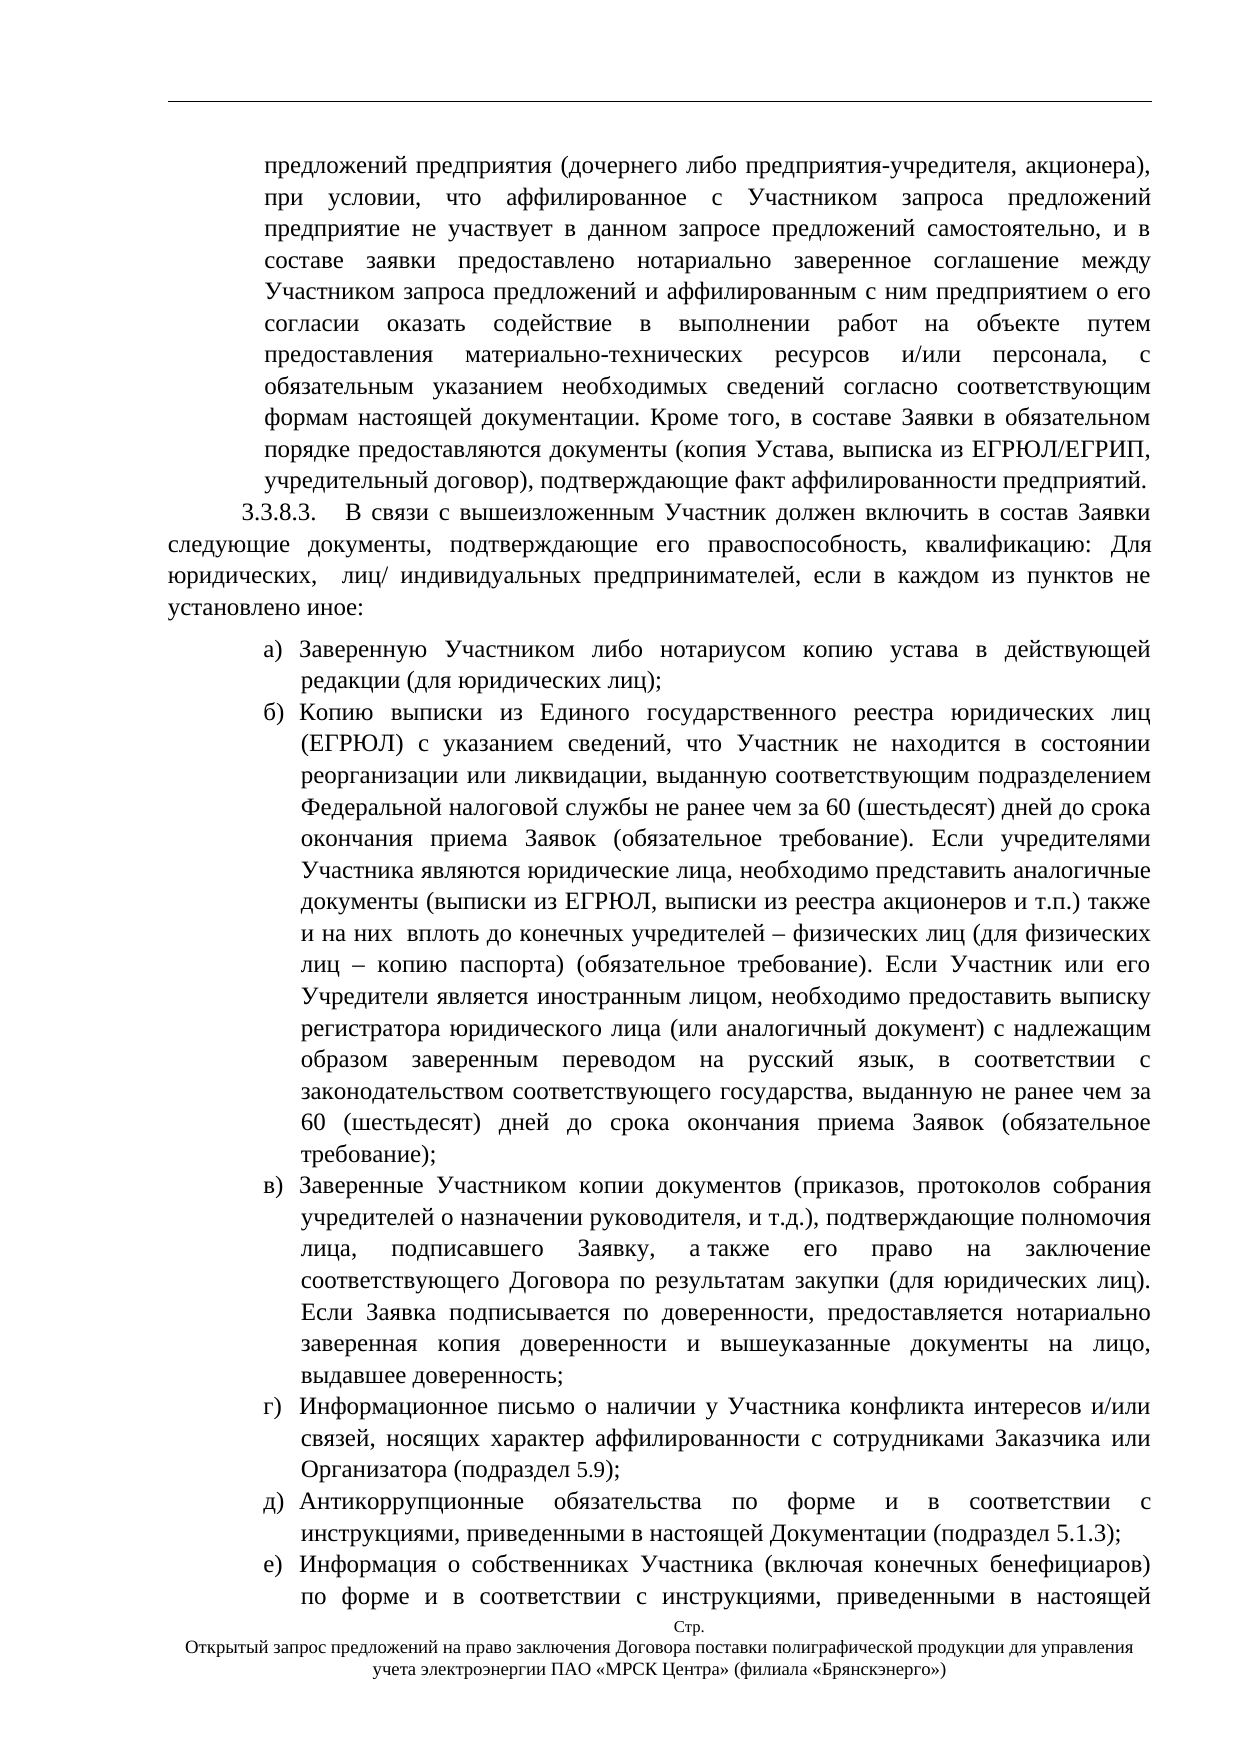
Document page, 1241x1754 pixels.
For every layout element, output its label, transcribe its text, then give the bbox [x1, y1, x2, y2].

list Заверенную Участником либо нотариусом копию устава в действующей редакции (для юридических лиц); [263, 634, 1152, 694]
list Заверенные Участником копии документов (приказов, протоколов собрания учредителей о назначении руководителя, и т.д.), подтверждающие полномочия лица, подписавшего Заявку, а также его право на заключение соответствующего Договора по результатам закупки (для юридических лиц). Если Заявка подписывается по доверенности, предоставляется нотариально заверенная копия доверенности и вышеуказанные документы на лицо, выдавшее доверенность; [263, 1170, 1152, 1388]
list Антикоррупционные обязательства по форме и в соответствии с инструкциями, приведенными в настоящей Документации (подраздел 5.1.3); [263, 1486, 1152, 1546]
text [264, 150, 1152, 494]
list Информационное письмо о наличии у Участника конфликта интересов и/или связей, носящих характер аффилированности с сотрудниками Заказчика или Организатора (подраздел 5.9); [263, 1391, 1152, 1483]
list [263, 1549, 1152, 1609]
list Копию выписки из Единого государственного реестра юридических лиц (ЕГРЮЛ) с указанием сведений, что Участник не находится в состоянии реорганизации или ликвидации, выданную соответствующим подразделением Федеральной налоговой службы не ранее чем за 60 (шестьдесят) дней до срока окончания приема Заявок (обязательное требование). Если учредителями Участника являются юридические лица, необходимо представить аналогичные документы (выписки из ЕГРЮЛ, выписки из реестра акционеров и т.п.) также и на них вплоть до конечных учредителей – физических лиц (для физических лиц – копию паспорта) (обязательное требование). Если Участник или его Учредители является иностранным лицом, необходимо предоставить выписку регистратора юридического лица (или аналогичный документ) с надлежащим образом заверенным переводом на русский язык, в соответствии с законодательством соответствующего государства, выданную не ранее чем за 60 (шестьдесят) дней до срока окончания приема Заявок (обязательное требование); [263, 697, 1152, 1168]
list В связи с вышеизложенным Участник должен включить в состав Заявки следующие документы, подтверждающие его правоспособность, квалификацию: Для юридических, лиц/ индивидуальных предпринимателей, если в каждом из пунктов не установлено иное: [168, 497, 1152, 621]
